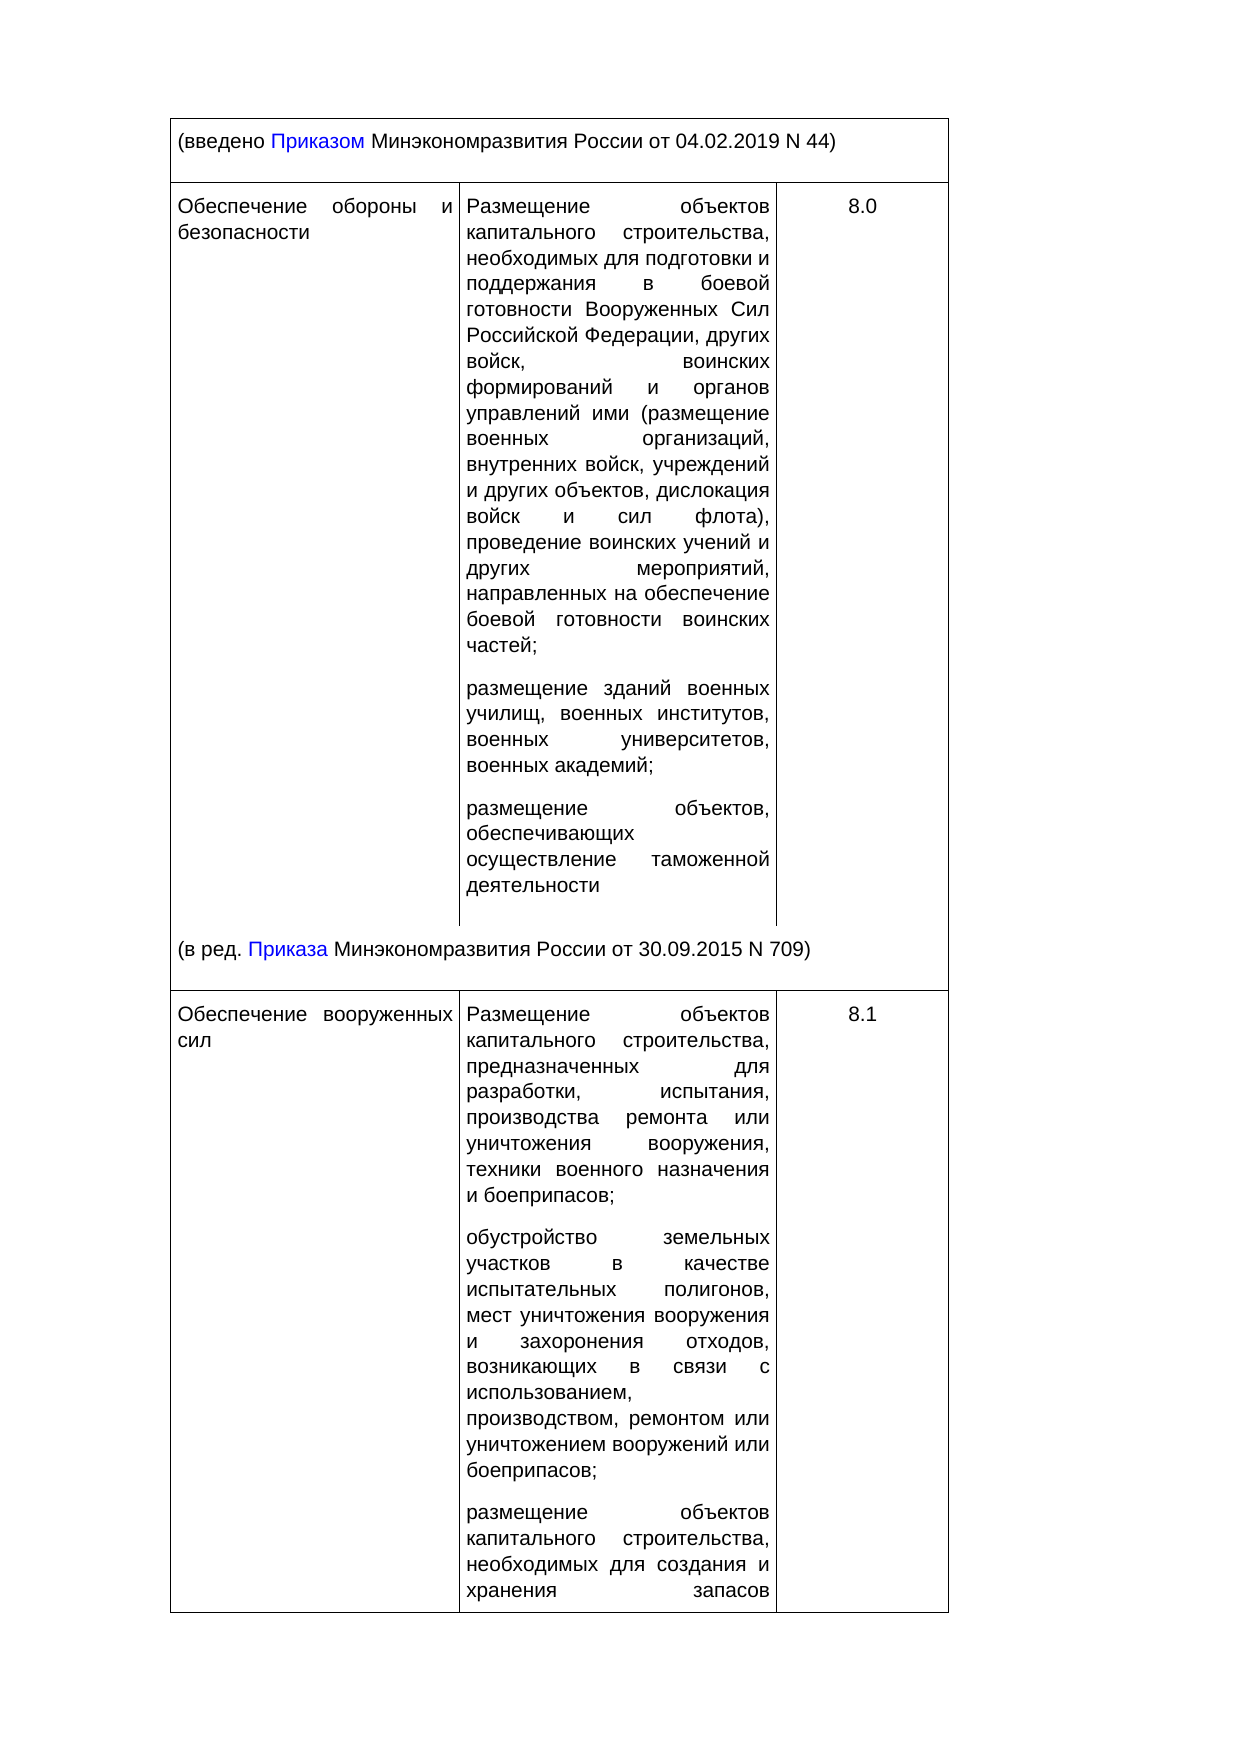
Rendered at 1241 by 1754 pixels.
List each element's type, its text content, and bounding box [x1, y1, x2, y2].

table_cell (в ред. Приказа Минэкономразвития России от 30.09.2015 N 709) [171, 926, 948, 990]
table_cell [460, 991, 776, 1612]
table_cell Размещение объектов капитального строительства, необходимых для подготовки и поддержания в боевой готовности Вооруженных Сил Российской Федерации, других войск, воинских формирований и органов управлений ими (размещение военных организаций, внутренних войск, учреждений и других объектов, дислокация войск и сил флота), проведение воинских учений и других мероприятий, направленных на обеспечение боевой готовности воинских частей; размещение зданий военных училищ, военных институтов, военных университетов, военных академий; размещение объектов, обеспечивающих осуществление таможенной деятельности [460, 183, 776, 926]
table_cell Обеспечение обороны и безопасности [171, 183, 459, 926]
table_cell 8.0 [777, 183, 948, 926]
table_cell (введено Приказом Минэкономразвития России от 04.02.2019 N 44) [171, 119, 948, 182]
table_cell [171, 991, 459, 1612]
table_cell 8.1 [777, 991, 948, 1612]
